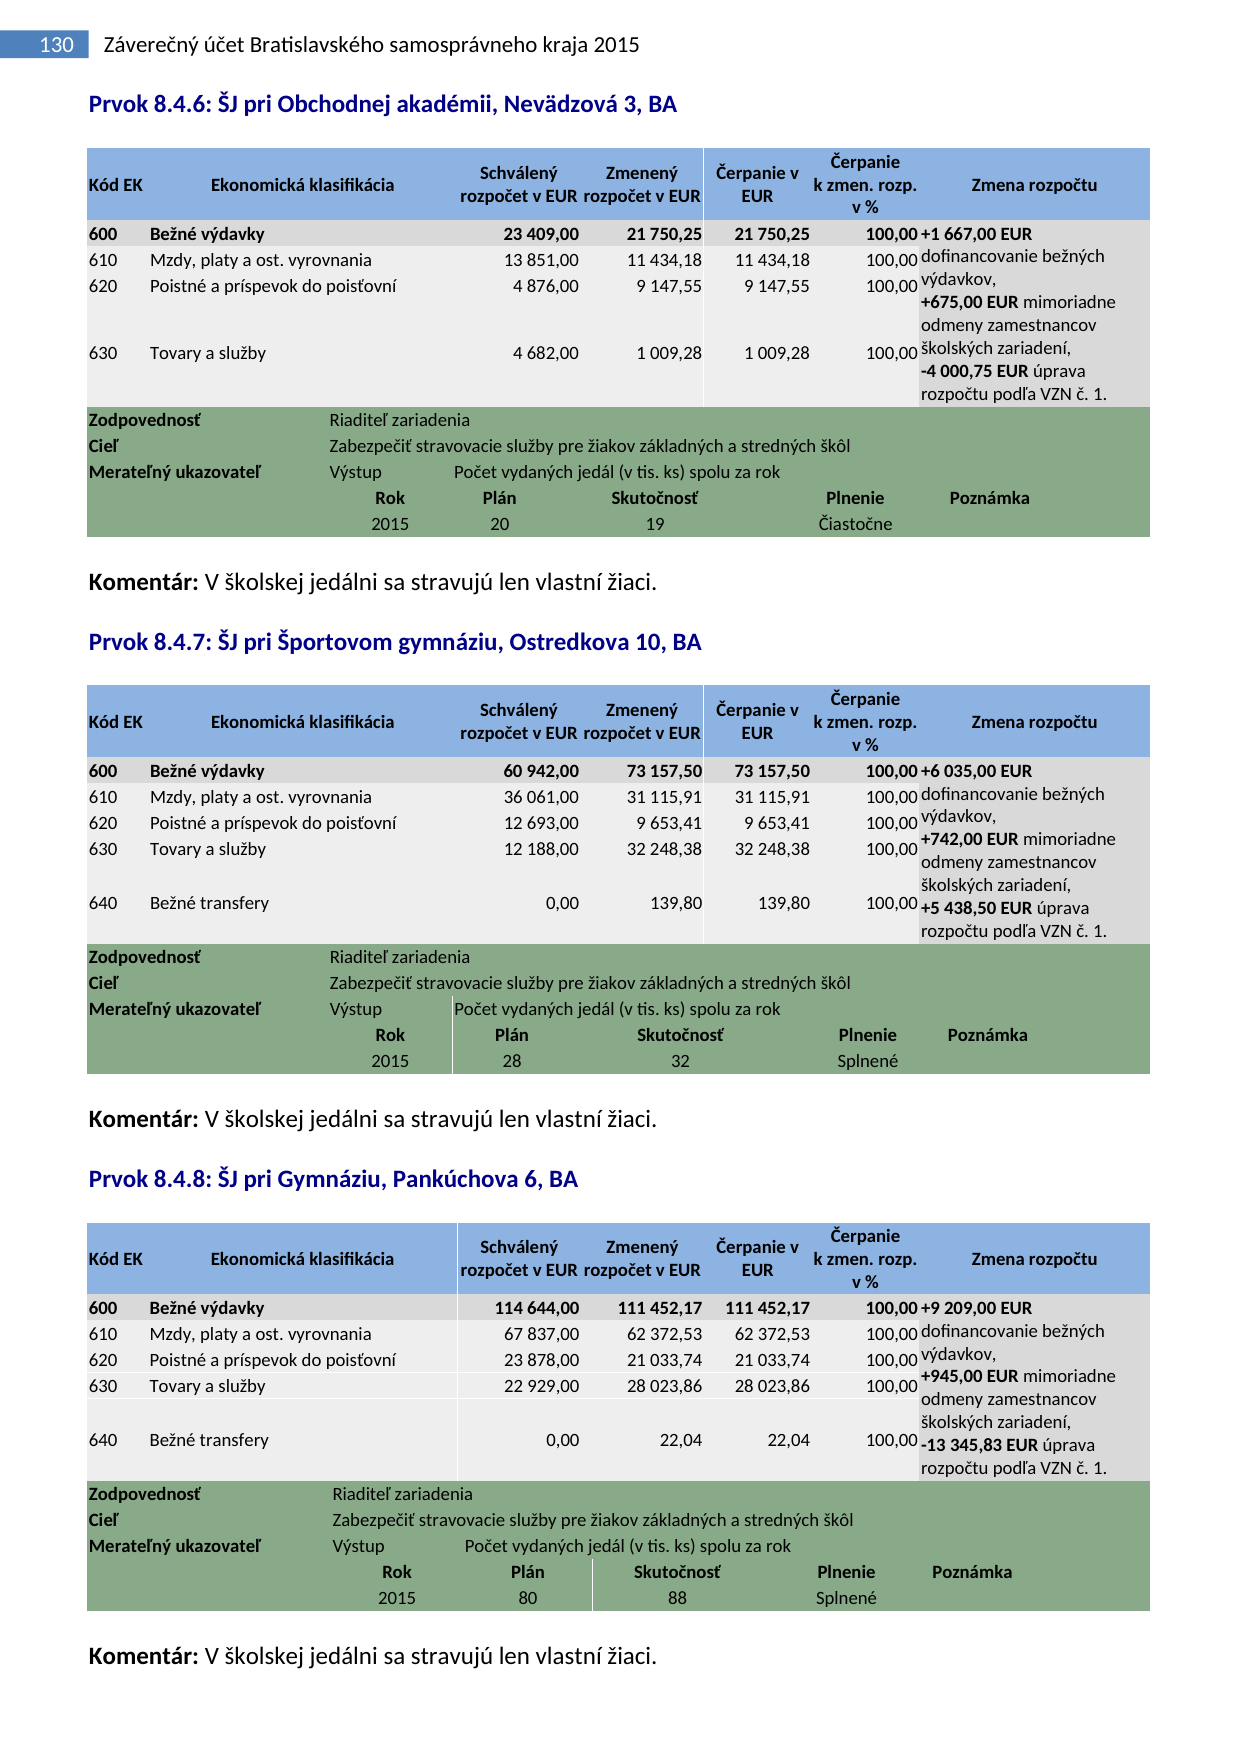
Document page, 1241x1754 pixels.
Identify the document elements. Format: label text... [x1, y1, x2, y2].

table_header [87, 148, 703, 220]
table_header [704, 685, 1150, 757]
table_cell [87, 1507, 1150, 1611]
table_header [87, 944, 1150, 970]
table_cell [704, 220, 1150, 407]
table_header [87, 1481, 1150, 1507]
text Komentár: V školskej jedálni sa stravujú len vlastní žiaci. [89, 566, 1152, 597]
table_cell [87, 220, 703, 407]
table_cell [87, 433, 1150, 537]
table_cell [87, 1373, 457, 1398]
text Prvok 8.4.6: ŠJ pri Obchodnej akadémii, Nevädzová 3, BA [89, 89, 1152, 119]
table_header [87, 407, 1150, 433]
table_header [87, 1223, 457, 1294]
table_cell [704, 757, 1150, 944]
text Prvok 8.4.8: ŠJ pri Gymnáziu, Pankúchova 6, BA [89, 1163, 1152, 1193]
text Komentár: V školskej jedálni sa stravujú len vlastní žiaci. [89, 1103, 1152, 1134]
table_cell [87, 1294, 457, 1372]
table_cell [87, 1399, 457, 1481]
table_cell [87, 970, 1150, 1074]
text Komentár: V školskej jedálni sa stravujú len vlastní žiaci. [89, 1640, 1152, 1671]
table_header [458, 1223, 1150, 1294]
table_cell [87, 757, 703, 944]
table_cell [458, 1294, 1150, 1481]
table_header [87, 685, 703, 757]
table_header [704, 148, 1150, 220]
text Prvok 8.4.7: ŠJ pri Športovom gymnáziu, Ostredkova 10, BA [89, 626, 1152, 656]
